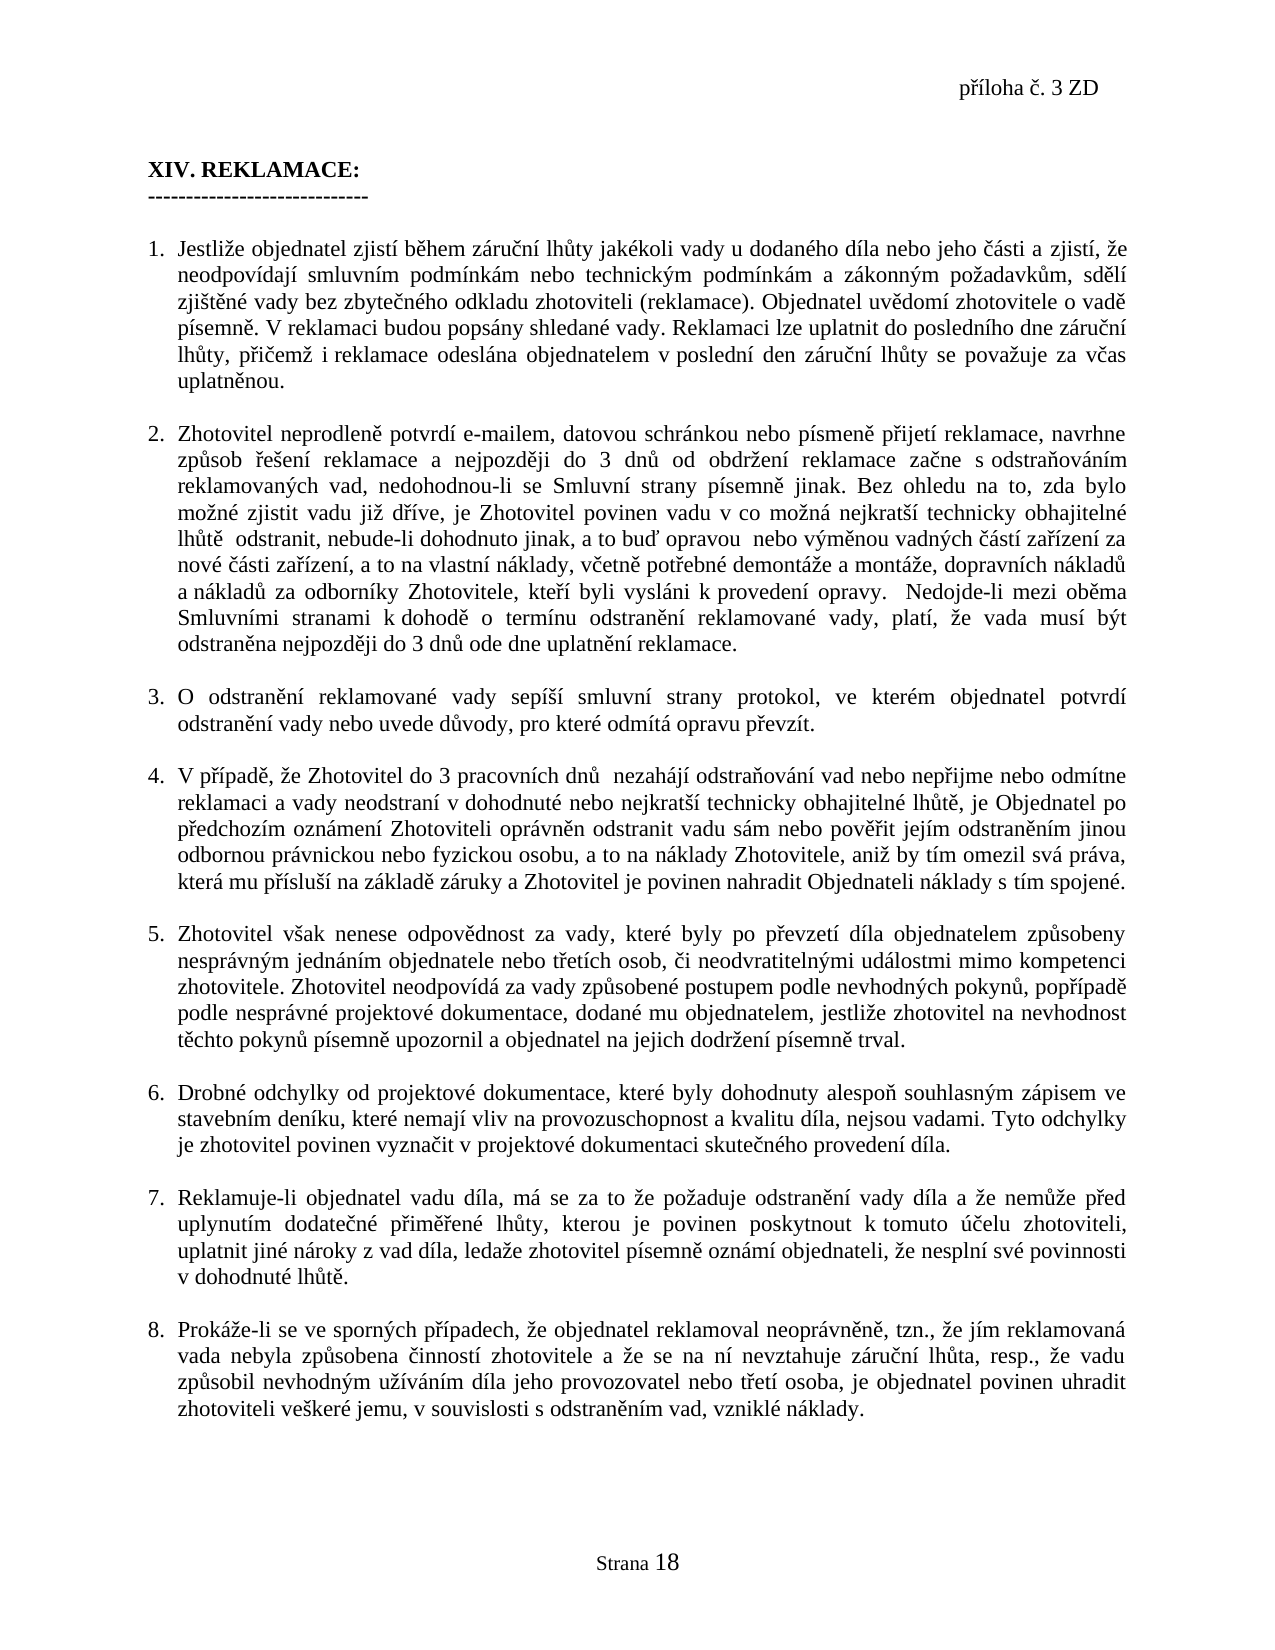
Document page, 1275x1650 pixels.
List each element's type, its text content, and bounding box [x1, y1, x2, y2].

list Zhotovitel však nenese odpovědnost za vady, které byly po převzetí díla objednatelem způsobeny nesprávným jednáním objednatele nebo třetích osob, či neodvratitelnými událostmi mimo kompetenci zhotovitele. Zhotovitel neodpovídá za vady způsobené postupem podle nevhodných pokynů, popřípadě podle nesprávné projektové dokumentace, dodané mu objednatelem, jestliže zhotovitel na nevhodnost těchto pokynů písemně upozornil a objednatel na jejich dodržení písemně trval. [148, 920, 1127, 1052]
list Jestliže objednatel zjistí během záruční lhůty jakékoli vady u dodaného díla nebo jeho části a zjistí, že neodpovídají smluvním podmínkám nebo technickým podmínkám a zákonným požadavkům, sdělí zjištěné vady bez zbytečného odkladu zhotoviteli (reklamace). Objednatel uvědomí zhotovitele o vadě písemně. V reklamaci budou popsány shledané vady. Reklamaci lze uplatnit do posledního dne záruční lhůty, přičemž i reklamace odeslána objednatelem v poslední den záruční lhůty se považuje za včas uplatněnou. [148, 235, 1127, 393]
list V případě, že Zhotovitel do 3 pracovních dnů nezahájí odstraňování vad nebo nepřijme nebo odmítne reklamaci a vady neodstraní v dohodnuté nebo nejkratší technicky obhajitelné lhůtě, je Objednatel po předchozím oznámení Zhotoviteli oprávněn odstranit vadu sám nebo pověřit jejím odstraněním jinou odbornou právnickou nebo fyzickou osobu, a to na náklady Zhotovitele, aniž by tím omezil svá práva, která mu přísluší na základě záruky a Zhotovitel je povinen nahradit Objednateli náklady s tím spojené. [148, 762, 1127, 894]
list O odstranění reklamované vady sepíší smluvní strany protokol, ve kterém objednatel potvrdí odstranění vady nebo uvede důvody, pro které odmítá opravu převzít. [148, 683, 1127, 736]
list Reklamuje-li objednatel vadu díla, má se za to že požaduje odstranění vady díla a že nemůže před uplynutím dodatečné přiměřené lhůty, kterou je povinen poskytnout k tomuto účelu zhotoviteli, uplatnit jiné nároky z vad díla, ledaže zhotovitel písemně oznámí objednateli, že nesplní své povinnosti v dohodnuté lhůtě. [148, 1184, 1127, 1289]
text XIV. REKLAMACE: [148, 156, 1127, 182]
text ----------------------------- [148, 182, 1127, 209]
list Zhotovitel neprodleně potvrdí e-mailem, datovou schránkou nebo písmeně přijetí reklamace, navrhne způsob řešení reklamace a nejpozději do 3 dnů od obdržení reklamace začne s odstraňováním reklamovaných vad, nedohodnou-li se Smluvní strany písemně jinak. Bez ohledu na to, zda bylo možné zjistit vadu již dříve, je Zhotovitel povinen vadu v co možná nejkratší technicky obhajitelné lhůtě odstranit, nebude-li dohodnuto jinak, a to buď opravou nebo výměnou vadných částí zařízení za nové části zařízení, a to na vlastní náklady, včetně potřebné demontáže a montáže, dopravních nákladů a nákladů za odborníky Zhotovitele, kteří byli vysláni k provedení opravy. Nedojde-li mezi oběma Smluvními stranami k dohodě o termínu odstranění reklamované vady, platí, že vada musí být odstraněna nejpozději do 3 dnů ode dne uplatnění reklamace. [148, 420, 1127, 657]
list Prokáže-li se ve sporných případech, že objednatel reklamoval neoprávněně, tzn., že jím reklamovaná vada nebyla způsobena činností zhotovitele a že se na ní nevztahuje záruční lhůta, resp., že vadu způsobil nevhodným užíváním díla jeho provozovatel nebo třetí osoba, je objednatel povinen uhradit zhotoviteli veškeré jemu, v souvislosti s odstraněním vad, vzniklé náklady. [148, 1316, 1127, 1421]
list Drobné odchylky od projektové dokumentace, které byly dohodnuty alespoň souhlasným zápisem ve stavebním deníku, které nemají vliv na provozuschopnost a kvalitu díla, nejsou vadami. Tyto odchylky je zhotovitel povinen vyznačit v projektové dokumentaci skutečného provedení díla. [148, 1078, 1127, 1158]
